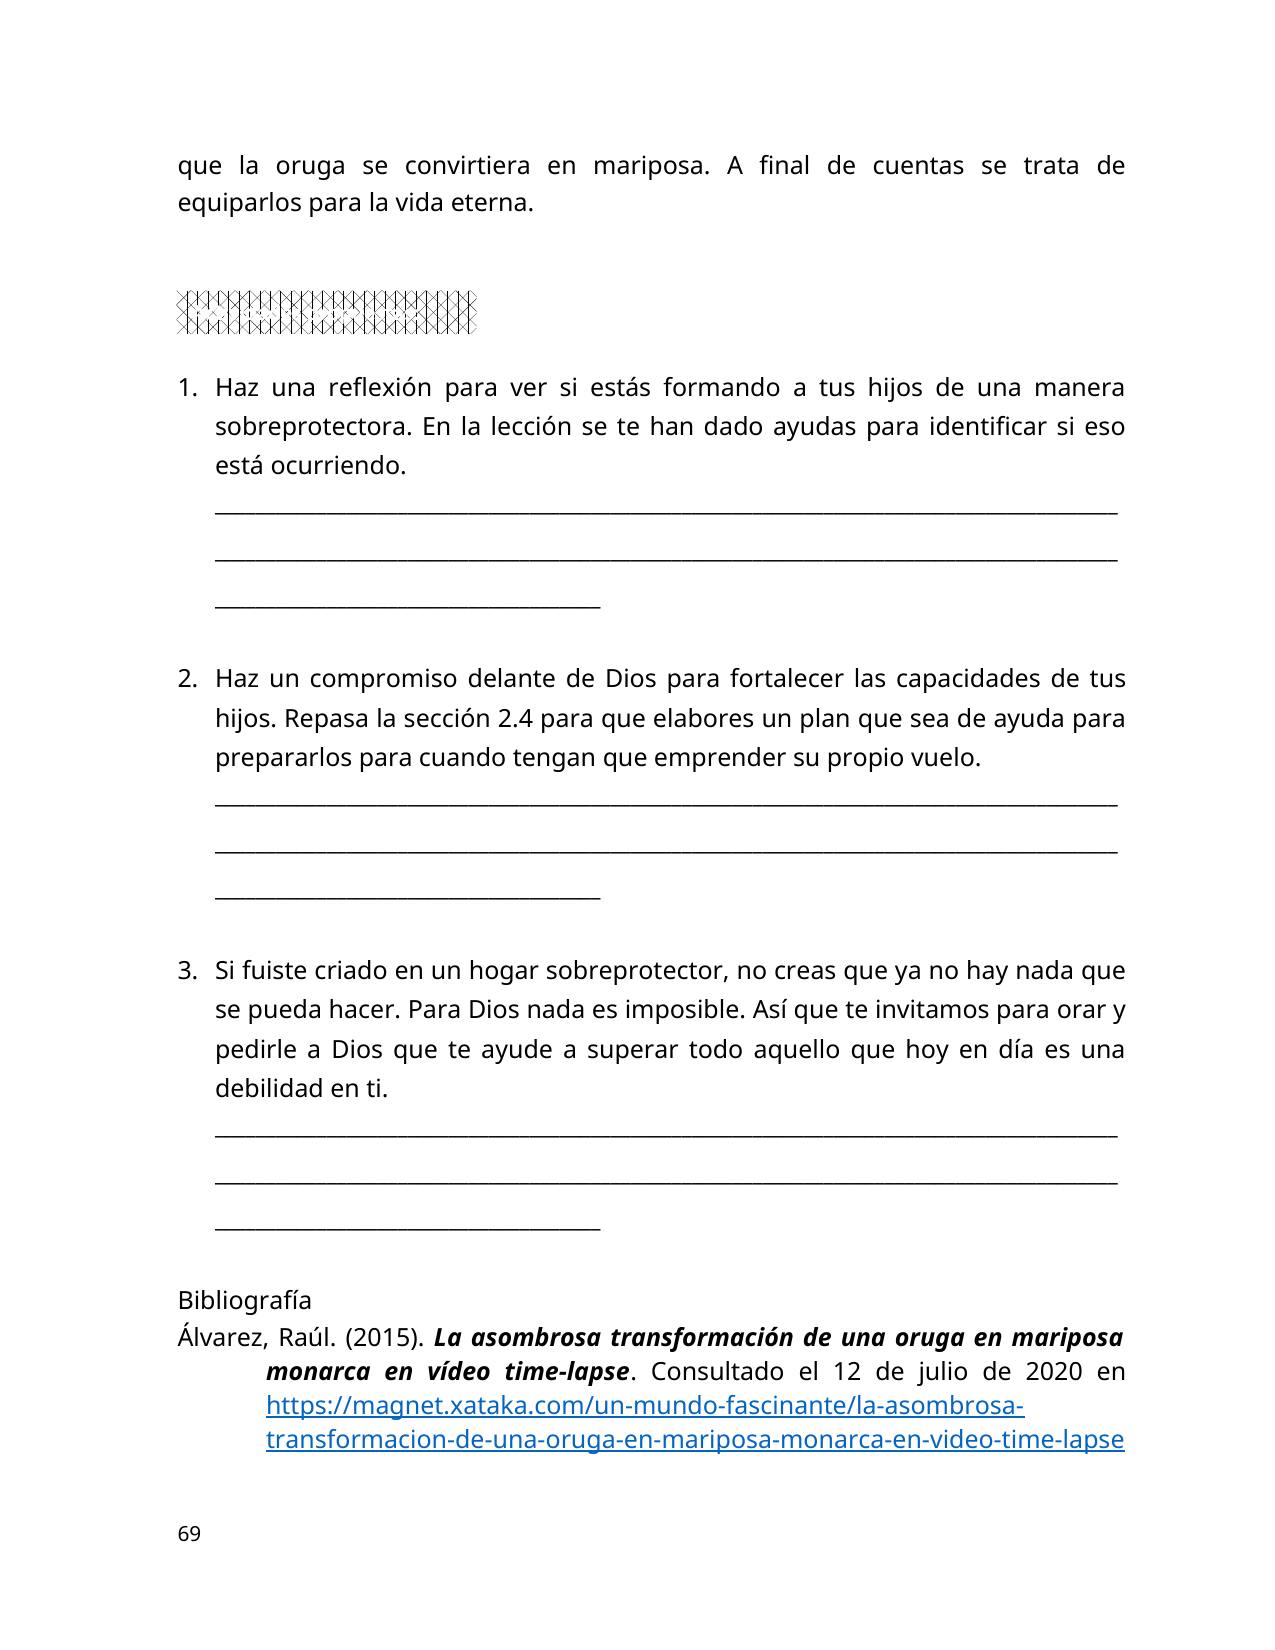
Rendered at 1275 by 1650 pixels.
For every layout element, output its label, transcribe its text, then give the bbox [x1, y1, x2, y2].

list Haz un compromiso delante de Dios para fortalecer las capacidades de tus hijos. Repasa la sección 2.4 para que elabores un plan que sea de ayuda para prepararlos para cuando tengan que emprender su propio vuelo. [177, 661, 1127, 773]
subtitle Bibliografía [177, 1282, 1127, 1317]
text ________________________________________________________________________________________________________________________________________________________________________________________________________________________ [215, 487, 1127, 612]
text ________________________________________________________________________________________________________________________________________________________________________________________________________________________ [215, 779, 1127, 904]
text Álvarez, Raúl. (2015). La asombrosa transformación de una oruga en mariposa monarca en vídeo time-lapse. Consultado el 12 de julio de 2020 en https://magnet.xataka.com/un-mundo-fascinante/la-asombrosa-transformacion-de-una-oruga-en-mariposa-monarca-en-video-time-lapse [177, 1319, 1127, 1456]
list Si fuiste criado en un hogar sobreprotector, no creas que ya no hay nada que se pueda hacer. Para Dios nada es imposible. Así que te invitamos para orar y pedirle a Dios que te ayude a superar todo aquello que hoy en día es una debilidad en ti. [177, 953, 1127, 1104]
list Haz una reflexión para ver si estás formando a tus hijos de una manera sobreprotectora. En la lección se te han dado ayudas para identificar si eso está ocurriendo. [177, 369, 1127, 482]
text ________________________________________________________________________________________________________________________________________________________________________________________________________________________ [215, 1110, 1127, 1235]
